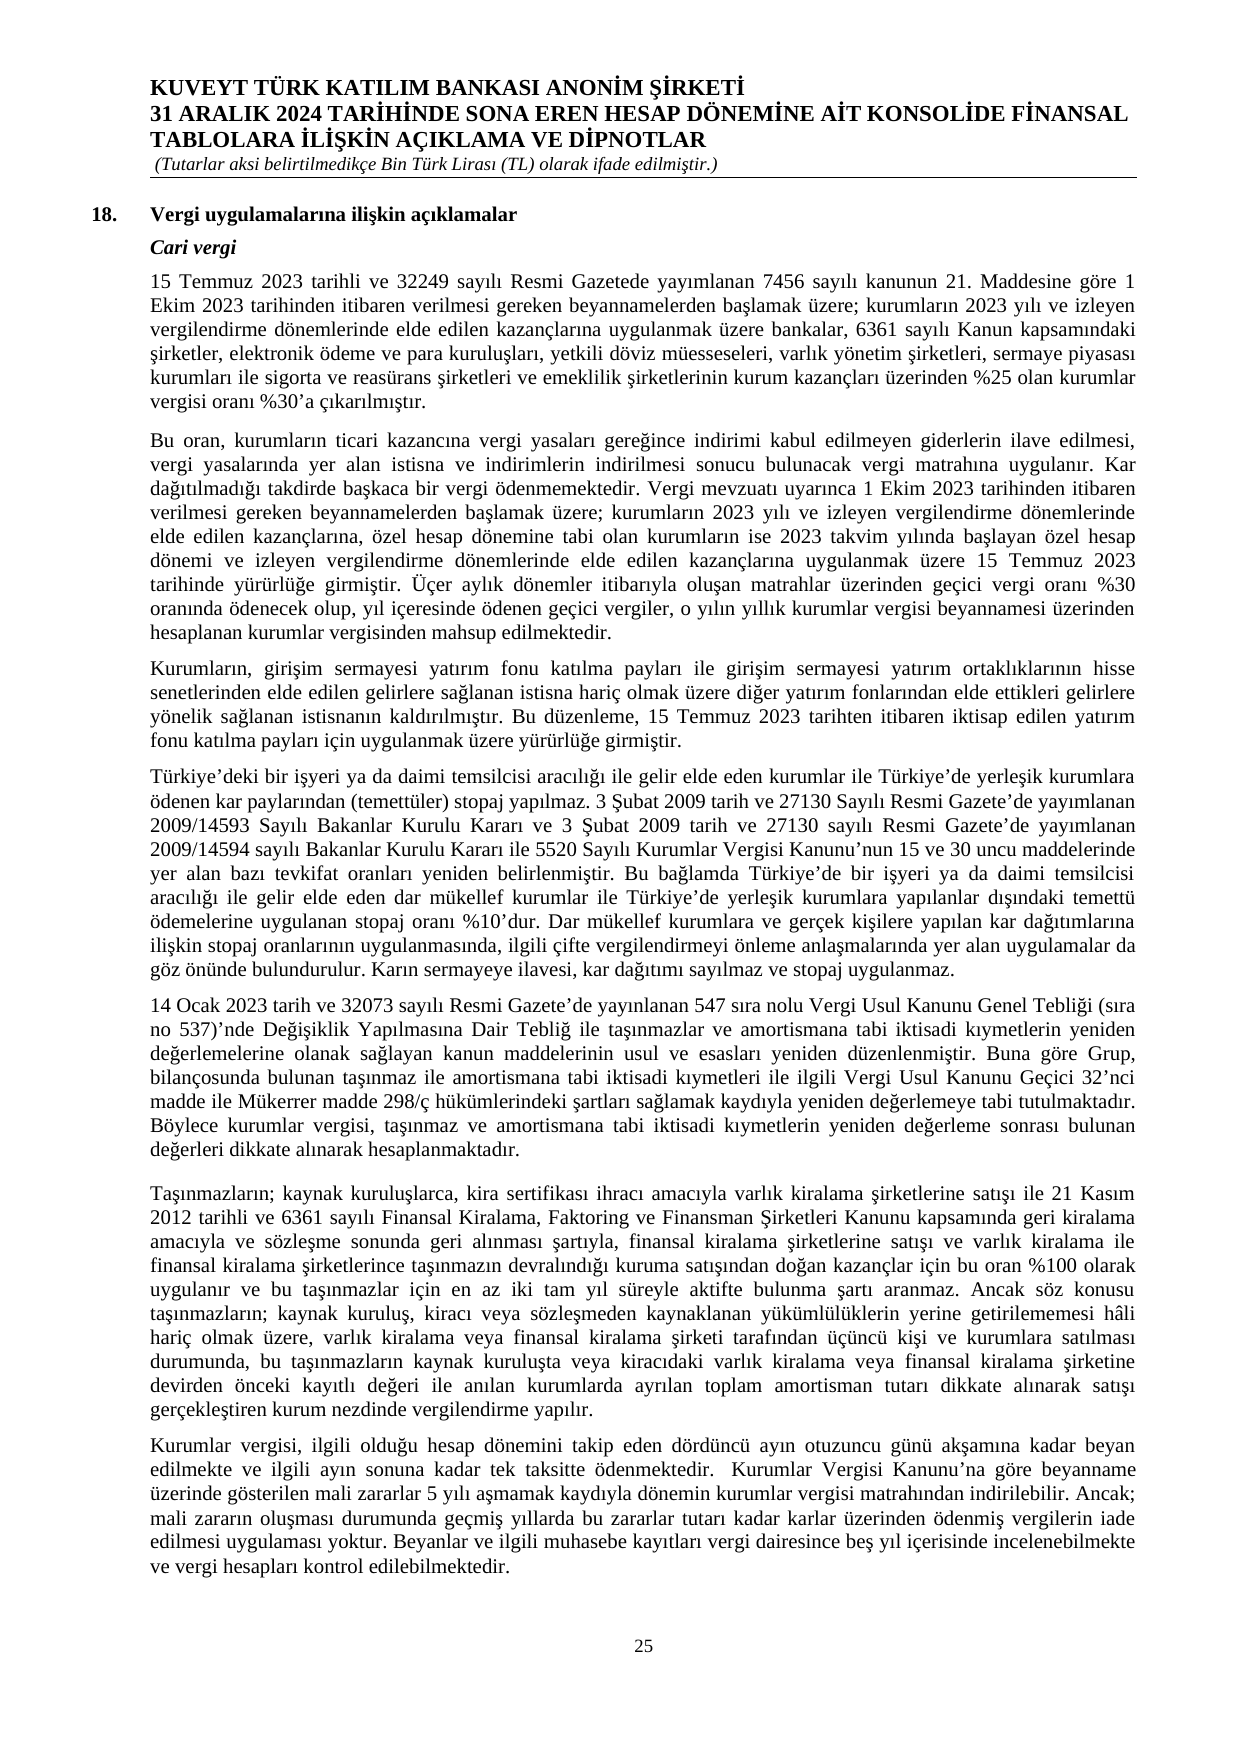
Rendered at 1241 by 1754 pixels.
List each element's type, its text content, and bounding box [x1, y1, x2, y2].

subtitle Cari vergi [150, 235, 1137, 259]
text 18. Vergi uygulamalarına ilişkin açıklamalar [91, 202, 1137, 226]
text 15 Temmuz 2023 tarihli ve 32249 sayılı Resmi Gazetede yayımlanan 7456 sayılı kanunun 21. Maddesine göre 1 Ekim 2023 tarihinden itibaren verilmesi gereken beyannamelerden başlamak üzere; kurumların 2023 yılı ve izleyen vergilendirme dönemlerinde elde edilen kazançlarına uygulanmak üzere bankalar, 6361 sayılı Kanun kapsamındaki şirketler, elektronik ödeme ve para kuruluşları, yetkili döviz müesseseleri, varlık yönetim şirketleri, sermaye piyasası kurumları ile sigorta ve reasürans şirketleri ve emeklilik şirketlerinin kurum kazançları üzerinden %25 olan kurumlar vergisi oranı %30’a çıkarılmıştır. [150, 269, 1137, 413]
text 14 Ocak 2023 tarih ve 32073 sayılı Resmi Gazete’de yayınlanan 547 sıra nolu Vergi Usul Kanunu Genel Tebliği (sıra no 537)’nde Değişiklik Yapılmasına Dair Tebliğ ile taşınmazlar ve amortismana tabi iktisadi kıymetlerin yeniden değerlemelerine olanak sağlayan kanun maddelerinin usul ve esasları yeniden düzenlenmiştir. Buna göre Grup, bilançosunda bulunan taşınmaz ile amortismana tabi iktisadi kıymetleri ile ilgili Vergi Usul Kanunu Geçici 32’nci madde ile Mükerrer madde 298/ç hükümlerindeki şartları sağlamak kaydıyla yeniden değerlemeye tabi tutulmaktadır. Böylece kurumlar vergisi, taşınmaz ve amortismana tabi iktisadi kıymetlerin yeniden değerleme sonrası bulunan değerleri dikkate alınarak hesaplanmaktadır. [150, 993, 1137, 1161]
text Kurumların, girişim sermayesi yatırım fonu katılma payları ile girişim sermayesi yatırım ortaklıklarının hisse senetlerinden elde edilen gelirlere sağlanan istisna hariç olmak üzere diğer yatırım fonlarından elde ettikleri gelirlere yönelik sağlanan istisnanın kaldırılmıştır. Bu düzenleme, 15 Temmuz 2023 tarihten itibaren iktisap edilen yatırım fonu katılma payları için uygulanmak üzere yürürlüğe girmiştir. [150, 656, 1137, 752]
text Türkiye’deki bir işyeri ya da daimi temsilcisi aracılığı ile gelir elde eden kurumlar ile Türkiye’de yerleşik kurumlara ödenen kar paylarından (temettüler) stopaj yapılmaz. 3 Şubat 2009 tarih ve 27130 Sayılı Resmi Gazete’de yayımlanan 2009/14593 Sayılı Bakanlar Kurulu Kararı ve 3 Şubat 2009 tarih ve 27130 sayılı Resmi Gazete’de yayımlanan 2009/14594 sayılı Bakanlar Kurulu Kararı ile 5520 Sayılı Kurumlar Vergisi Kanunu’nun 15 ve 30 uncu maddelerinde yer alan bazı tevkifat oranları yeniden belirlenmiştir. Bu bağlamda Türkiye’de bir işyeri ya da daimi temsilcisi aracılığı ile gelir elde eden dar mükellef kurumlar ile Türkiye’de yerleşik kurumlara yapılanlar dışındaki temettü ödemelerine uygulanan stopaj oranı %10’dur. Dar mükellef kurumlara ve gerçek kişilere yapılan kar dağıtımlarına ilişkin stopaj oranlarının uygulanmasında, ilgili çifte vergilendirmeyi önleme anlaşmalarında yer alan uygulamalar da göz önünde bulundurulur. Karın sermayeye ilavesi, kar dağıtımı sayılmaz ve stopaj uygulanmaz. [150, 764, 1137, 981]
text Kurumlar vergisi, ilgili olduğu hesap dönemini takip eden dördüncü ayın otuzuncu günü akşamına kadar beyan edilmekte ve ilgili ayın sonuna kadar tek taksitte ödenmektedir. Kurumlar Vergisi Kanunu’na göre beyanname üzerinde gösterilen mali zararlar 5 yılı aşmamak kaydıyla dönemin kurumlar vergisi matrahından indirilebilir. Ancak; mali zararın oluşması durumunda geçmiş yıllarda bu zararlar tutarı kadar karlar üzerinden ödenmiş vergilerin iade edilmesi uygulaması yoktur. Beyanlar ve ilgili muhasebe kayıtları vergi dairesince beş yıl içerisinde incelenebilmekte ve vergi hesapları kontrol edilebilmektedir. [150, 1433, 1137, 1578]
text Taşınmazların; kaynak kuruluşlarca, kira sertifikası ihracı amacıyla varlık kiralama şirketlerine satışı ile 21 Kasım 2012 tarihli ve 6361 sayılı Finansal Kiralama, Faktoring ve Finansman Şirketleri Kanunu kapsamında geri kiralama amacıyla ve sözleşme sonunda geri alınması şartıyla, finansal kiralama şirketlerine satışı ve varlık kiralama ile finansal kiralama şirketlerince taşınmazın devralındığı kuruma satışından doğan kazançlar için bu oran %100 olarak uygulanır ve bu taşınmazlar için en az iki tam yıl süreyle aktifte bulunma şartı aranmaz. Ancak söz konusu taşınmazların; kaynak kuruluş, kiracı veya sözleşmeden kaynaklanan yükümlülüklerin yerine getirilememesi hâli hariç olmak üzere, varlık kiralama veya finansal kiralama şirketi tarafından üçüncü kişi ve kurumlara satılması durumunda, bu taşınmazların kaynak kuruluşta veya kiracıdaki varlık kiralama veya finansal kiralama şirketine devirden önceki kayıtlı değeri ile anılan kurumlarda ayrılan toplam amortisman tutarı dikkate alınarak satışı gerçekleştiren kurum nezdinde vergilendirme yapılır. [150, 1181, 1137, 1421]
text Bu oran, kurumların ticari kazancına vergi yasaları gereğince indirimi kabul edilmeyen giderlerin ilave edilmesi, vergi yasalarında yer alan istisna ve indirimlerin indirilmesi sonucu bulunacak vergi matrahına uygulanır. Kar dağıtılmadığı takdirde başkaca bir vergi ödenmemektedir. Vergi mevzuatı uyarınca 1 Ekim 2023 tarihinden itibaren verilmesi gereken beyannamelerden başlamak üzere; kurumların 2023 yılı ve izleyen vergilendirme dönemlerinde elde edilen kazançlarına, özel hesap dönemine tabi olan kurumların ise 2023 takvim yılında başlayan özel hesap dönemi ve izleyen vergilendirme dönemlerinde elde edilen kazançlarına uygulanmak üzere 15 Temmuz 2023 tarihinde yürürlüğe girmiştir. Üçer aylık dönemler itibarıyla oluşan matrahlar üzerinden geçici vergi oranı %30 oranında ödenecek olup, yıl içeresinde ödenen geçici vergiler, o yılın yıllık kurumlar vergisi beyannamesi üzerinden hesaplanan kurumlar vergisinden mahsup edilmektedir. [150, 428, 1137, 644]
